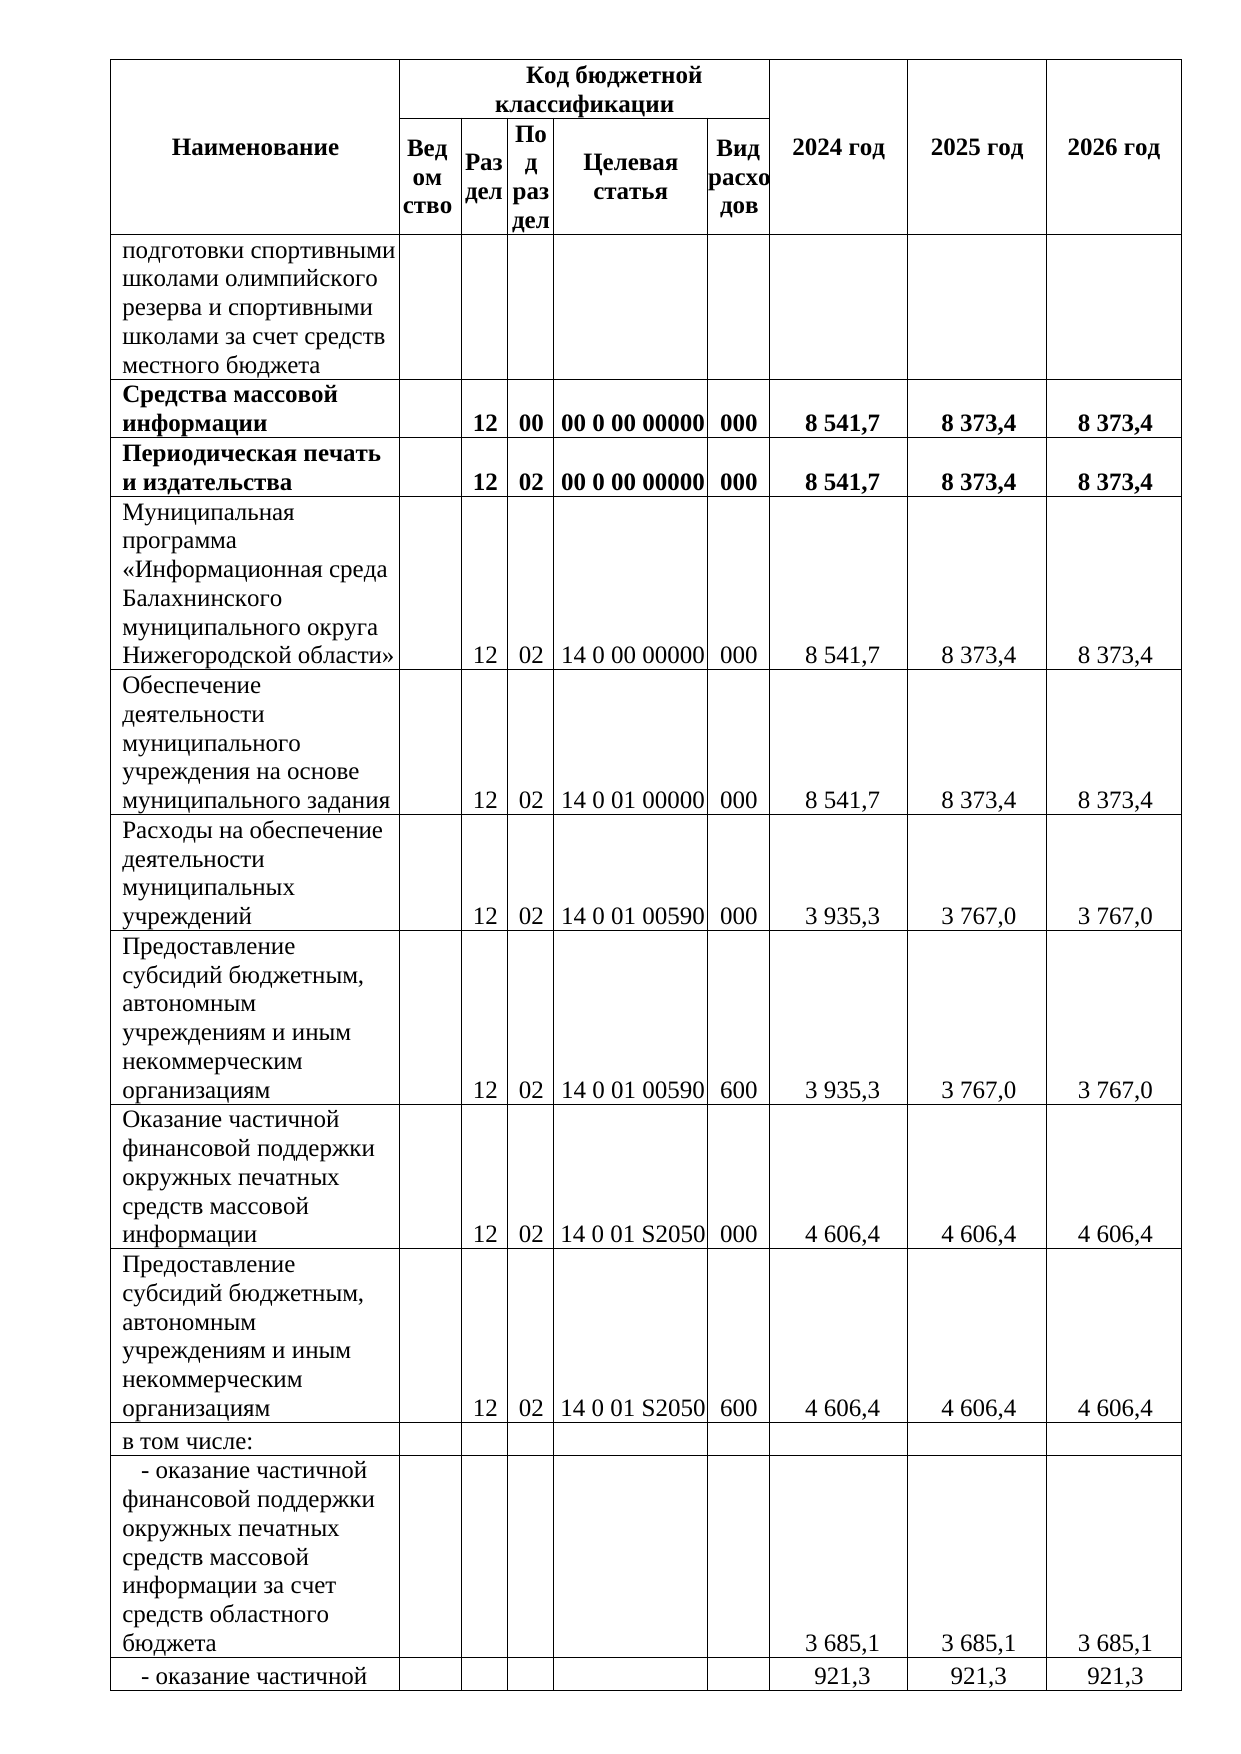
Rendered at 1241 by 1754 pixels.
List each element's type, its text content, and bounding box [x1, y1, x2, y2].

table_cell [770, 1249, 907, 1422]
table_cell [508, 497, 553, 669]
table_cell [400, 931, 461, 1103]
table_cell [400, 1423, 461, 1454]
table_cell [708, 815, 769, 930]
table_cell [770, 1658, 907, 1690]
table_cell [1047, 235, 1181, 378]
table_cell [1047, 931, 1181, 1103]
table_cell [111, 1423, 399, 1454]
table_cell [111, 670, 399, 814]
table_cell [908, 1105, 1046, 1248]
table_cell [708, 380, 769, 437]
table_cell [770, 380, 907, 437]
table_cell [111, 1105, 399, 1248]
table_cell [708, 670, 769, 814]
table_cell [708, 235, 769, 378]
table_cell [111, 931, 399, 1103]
table_cell Вид расходов [708, 119, 769, 234]
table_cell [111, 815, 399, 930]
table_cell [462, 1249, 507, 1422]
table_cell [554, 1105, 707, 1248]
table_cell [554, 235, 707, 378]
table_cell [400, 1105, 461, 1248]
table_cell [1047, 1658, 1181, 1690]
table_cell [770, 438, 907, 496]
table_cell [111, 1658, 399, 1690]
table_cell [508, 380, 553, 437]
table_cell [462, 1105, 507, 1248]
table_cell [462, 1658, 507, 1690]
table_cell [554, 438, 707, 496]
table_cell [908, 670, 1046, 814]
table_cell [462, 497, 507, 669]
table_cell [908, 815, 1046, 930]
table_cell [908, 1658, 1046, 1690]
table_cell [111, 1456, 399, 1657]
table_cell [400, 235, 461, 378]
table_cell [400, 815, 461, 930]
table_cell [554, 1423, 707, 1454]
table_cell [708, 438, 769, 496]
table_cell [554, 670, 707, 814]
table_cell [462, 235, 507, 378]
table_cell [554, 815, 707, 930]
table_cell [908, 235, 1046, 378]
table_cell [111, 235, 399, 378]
table_cell Под раз дел [508, 119, 553, 234]
table_header 2024 год [770, 60, 907, 234]
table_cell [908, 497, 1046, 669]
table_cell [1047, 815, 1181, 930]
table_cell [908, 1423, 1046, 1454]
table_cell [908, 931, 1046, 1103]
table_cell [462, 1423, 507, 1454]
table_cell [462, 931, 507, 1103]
table_header Наименование [111, 60, 399, 234]
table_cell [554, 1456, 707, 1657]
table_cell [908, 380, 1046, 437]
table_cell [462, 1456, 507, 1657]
table_header 2026 год [1047, 60, 1181, 234]
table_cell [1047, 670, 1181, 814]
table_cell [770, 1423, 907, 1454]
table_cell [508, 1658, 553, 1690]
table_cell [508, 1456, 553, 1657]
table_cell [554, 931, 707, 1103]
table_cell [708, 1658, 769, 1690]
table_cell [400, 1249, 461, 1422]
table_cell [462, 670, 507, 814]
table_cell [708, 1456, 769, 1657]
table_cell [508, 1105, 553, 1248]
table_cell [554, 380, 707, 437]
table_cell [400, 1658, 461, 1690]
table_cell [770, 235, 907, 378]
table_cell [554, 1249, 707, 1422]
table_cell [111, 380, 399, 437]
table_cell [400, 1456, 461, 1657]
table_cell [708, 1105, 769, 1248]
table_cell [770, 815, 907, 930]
table_header 2025 год [908, 60, 1046, 234]
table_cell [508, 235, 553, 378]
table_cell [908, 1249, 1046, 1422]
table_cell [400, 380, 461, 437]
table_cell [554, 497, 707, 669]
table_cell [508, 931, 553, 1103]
table_cell Ведом ство [400, 119, 461, 234]
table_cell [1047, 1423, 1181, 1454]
table_header Код бюджетной классификации [400, 60, 769, 118]
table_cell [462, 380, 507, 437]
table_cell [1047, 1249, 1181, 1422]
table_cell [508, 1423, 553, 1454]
table_cell Целевая статья [554, 119, 707, 234]
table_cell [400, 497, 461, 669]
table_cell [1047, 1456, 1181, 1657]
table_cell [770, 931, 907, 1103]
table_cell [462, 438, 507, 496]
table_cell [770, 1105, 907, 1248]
table_cell Раз дел [462, 119, 507, 234]
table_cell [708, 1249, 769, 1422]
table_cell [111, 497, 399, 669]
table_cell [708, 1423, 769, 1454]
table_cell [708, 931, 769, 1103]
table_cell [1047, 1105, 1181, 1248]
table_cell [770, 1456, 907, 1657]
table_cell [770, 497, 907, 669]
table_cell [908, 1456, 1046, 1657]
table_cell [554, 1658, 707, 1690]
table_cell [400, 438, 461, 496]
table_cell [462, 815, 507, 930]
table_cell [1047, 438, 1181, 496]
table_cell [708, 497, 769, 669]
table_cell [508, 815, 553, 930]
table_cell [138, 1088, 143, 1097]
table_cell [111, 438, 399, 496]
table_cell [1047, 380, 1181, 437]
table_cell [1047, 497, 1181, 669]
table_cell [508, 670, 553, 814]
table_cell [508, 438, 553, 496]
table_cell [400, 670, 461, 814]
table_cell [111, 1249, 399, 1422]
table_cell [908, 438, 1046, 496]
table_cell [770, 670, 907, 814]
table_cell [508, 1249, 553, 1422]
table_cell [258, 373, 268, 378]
